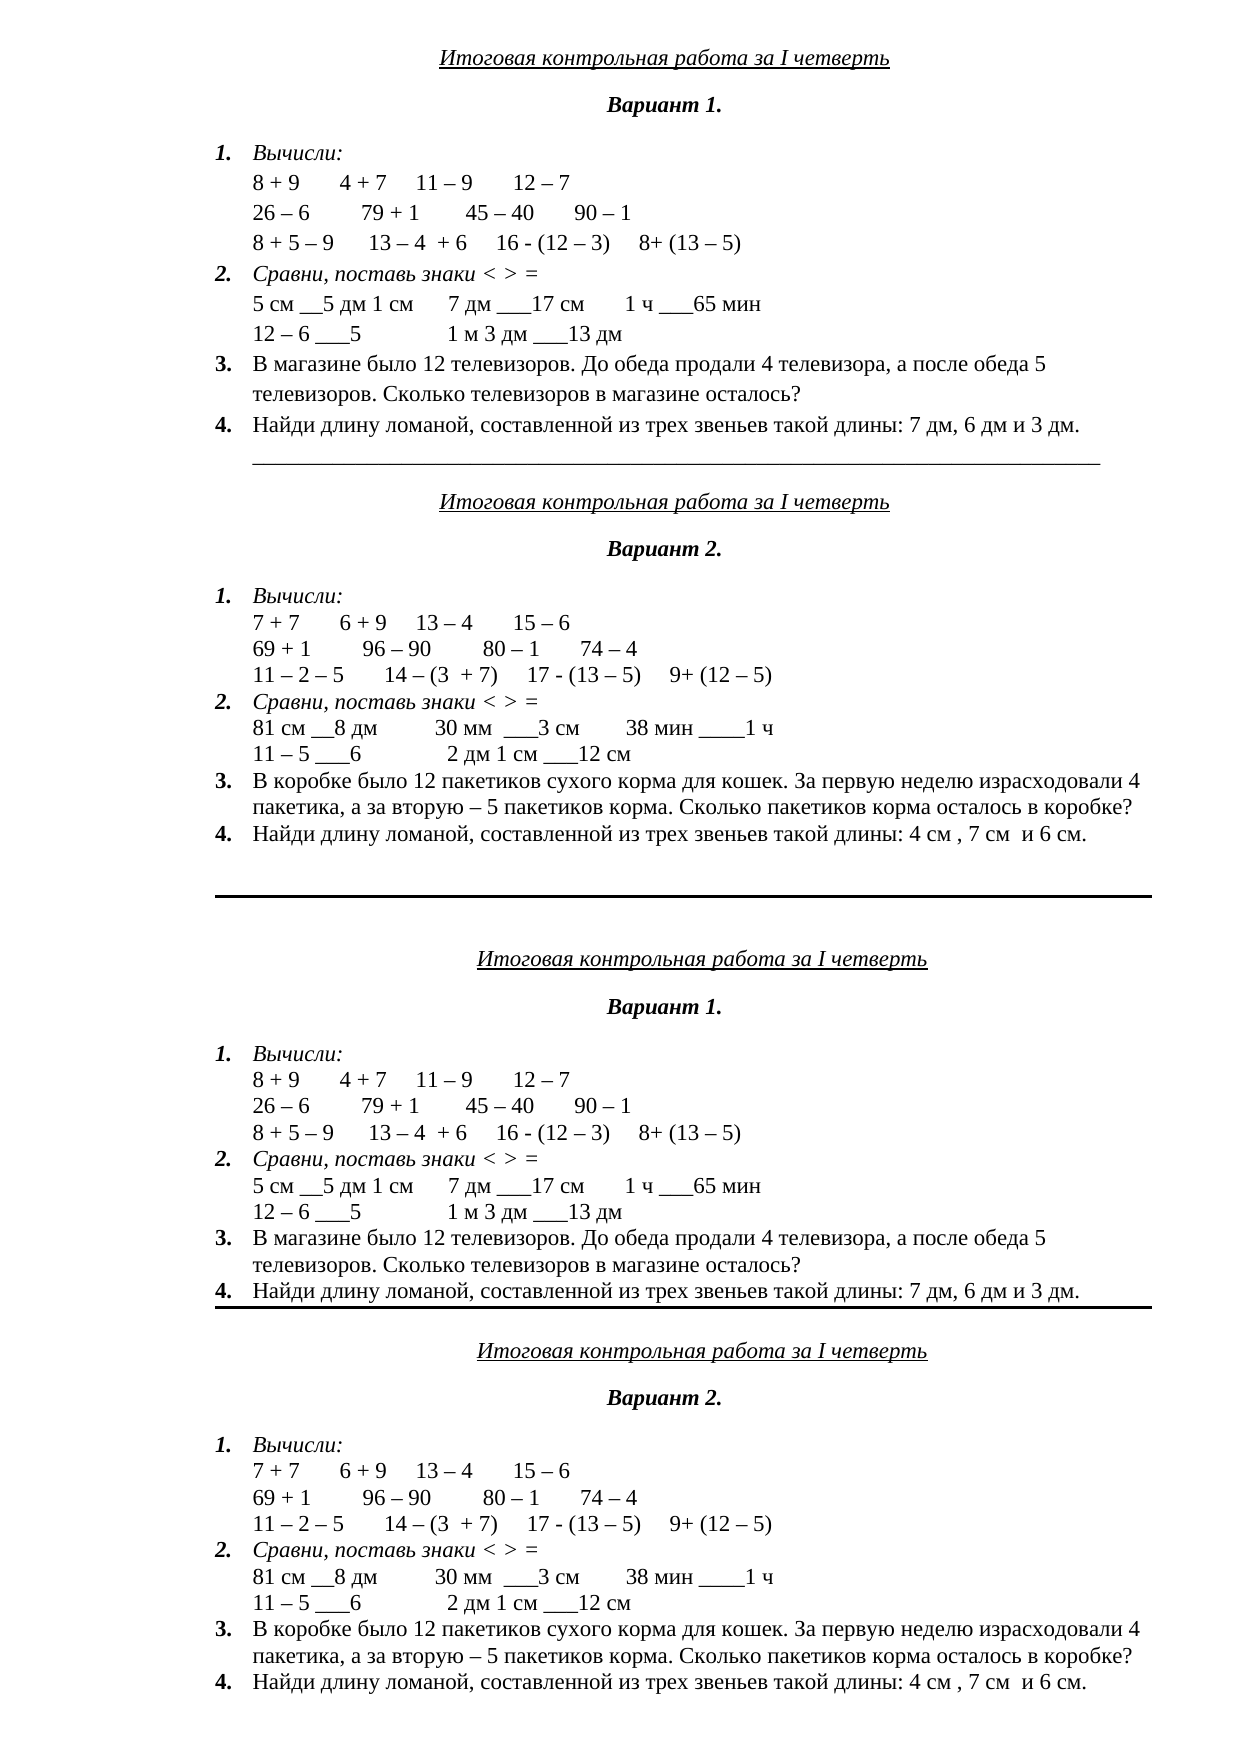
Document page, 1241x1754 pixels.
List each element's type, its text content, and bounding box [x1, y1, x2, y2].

list 5 см __5 дм 1 см 7 дм ___17 см 1 ч ___65 мин [252, 290, 1152, 316]
list Найди длину ломаной, составленной из трех звеньев такой длины: 7 дм, 6 дм и 3 дм. [215, 1277, 1152, 1306]
list 7 + 7 6 + 9 13 – 4 15 – 6 [252, 609, 1152, 635]
list 69 + 1 96 – 90 80 – 1 74 – 4 [252, 635, 1152, 661]
list 11 – 2 – 5 14 – (3 + 7) 17 - (13 – 5) 9+ (12 – 5) [252, 661, 1152, 688]
list Сравни, поставь знаки < > = [215, 259, 1152, 286]
list Сравни, поставь знаки < > = [215, 688, 1152, 714]
list 26 – 6 79 + 1 45 – 40 90 – 1 [252, 199, 1152, 226]
text Вариант 1. [177, 92, 1152, 118]
list 69 + 1 96 – 90 80 – 1 74 – 4 [252, 1484, 1152, 1510]
list В магазине было 12 телевизоров. До обеда продали 4 телевизора, а после обеда 5 телевизоров. Сколько телевизоров в магазине осталось? [215, 350, 1152, 407]
list Вычисли: [215, 139, 1152, 165]
list Сравни, поставь знаки < > = [215, 1536, 1152, 1563]
list 81 см __8 дм 30 мм ___3 см 38 мин ____1 ч [252, 714, 1152, 741]
list 8 + 9 4 + 7 11 – 9 12 – 7 [252, 169, 1152, 195]
list Вычисли: [215, 1040, 1152, 1066]
list Вычисли: [215, 1431, 1152, 1457]
text Итоговая контрольная работа за I четверть [177, 44, 1152, 71]
list Итоговая контрольная работа за I четверть [252, 1337, 1152, 1363]
list 11 – 2 – 5 14 – (3 + 7) 17 - (13 – 5) 9+ (12 – 5) [252, 1510, 1152, 1536]
list 11 – 5 ___6 2 дм 1 см ___12 см [252, 1589, 1152, 1616]
list 11 – 5 ___6 2 дм 1 см ___12 см [252, 741, 1152, 767]
list 81 см __8 дм 30 мм ___3 см 38 мин ____1 ч [252, 1563, 1152, 1589]
list В магазине было 12 телевизоров. До обеда продали 4 телевизора, а после обеда 5 телевизоров. Сколько телевизоров в магазине осталось? [215, 1224, 1152, 1277]
list 7 + 7 6 + 9 13 – 4 15 – 6 [252, 1457, 1152, 1484]
list 8 + 9 4 + 7 11 – 9 12 – 7 [252, 1066, 1152, 1093]
list В коробке было 12 пакетиков сухого корма для кошек. За первую неделю израсходовали 4 пакетика, а за вторую – 5 пакетиков корма. Сколько пакетиков корма осталось в коробке? [215, 1616, 1152, 1668]
list 8 + 5 – 9 13 – 4 + 6 16 - (12 – 3) 8+ (13 – 5) [252, 229, 1152, 256]
list __________________________________________________________________________ [252, 441, 1152, 467]
text Вариант 1. [177, 993, 1152, 1019]
list Найди длину ломаной, составленной из трех звеньев такой длины: 4 см , 7 см и 6 см. [215, 819, 1152, 846]
list Итоговая контрольная работа за I четверть [252, 946, 1152, 972]
list 12 – 6 ___5 1 м 3 дм ___13 дм [252, 1198, 1152, 1224]
text Итоговая контрольная работа за I четверть [177, 488, 1152, 514]
list Найди длину ломаной, составленной из трех звеньев такой длины: 4 см , 7 см и 6 см. [215, 1668, 1152, 1694]
list Вычисли: [215, 582, 1152, 609]
list Найди длину ломаной, составленной из трех звеньев такой длины: 7 дм, 6 дм и 3 дм. [215, 411, 1152, 437]
list В коробке было 12 пакетиков сухого корма для кошек. За первую неделю израсходовали 4 пакетика, а за вторую – 5 пакетиков корма. Сколько пакетиков корма осталось в коробке? [215, 767, 1152, 819]
list 8 + 5 – 9 13 – 4 + 6 16 - (12 – 3) 8+ (13 – 5) [252, 1119, 1152, 1145]
list 12 – 6 ___5 1 м 3 дм ___13 дм [252, 320, 1152, 346]
text Вариант 2. [177, 1384, 1152, 1410]
list 26 – 6 79 + 1 45 – 40 90 – 1 [252, 1093, 1152, 1119]
list Сравни, поставь знаки < > = [215, 1145, 1152, 1172]
list 5 см __5 дм 1 см 7 дм ___17 см 1 ч ___65 мин [252, 1172, 1152, 1198]
text Вариант 2. [177, 535, 1152, 562]
